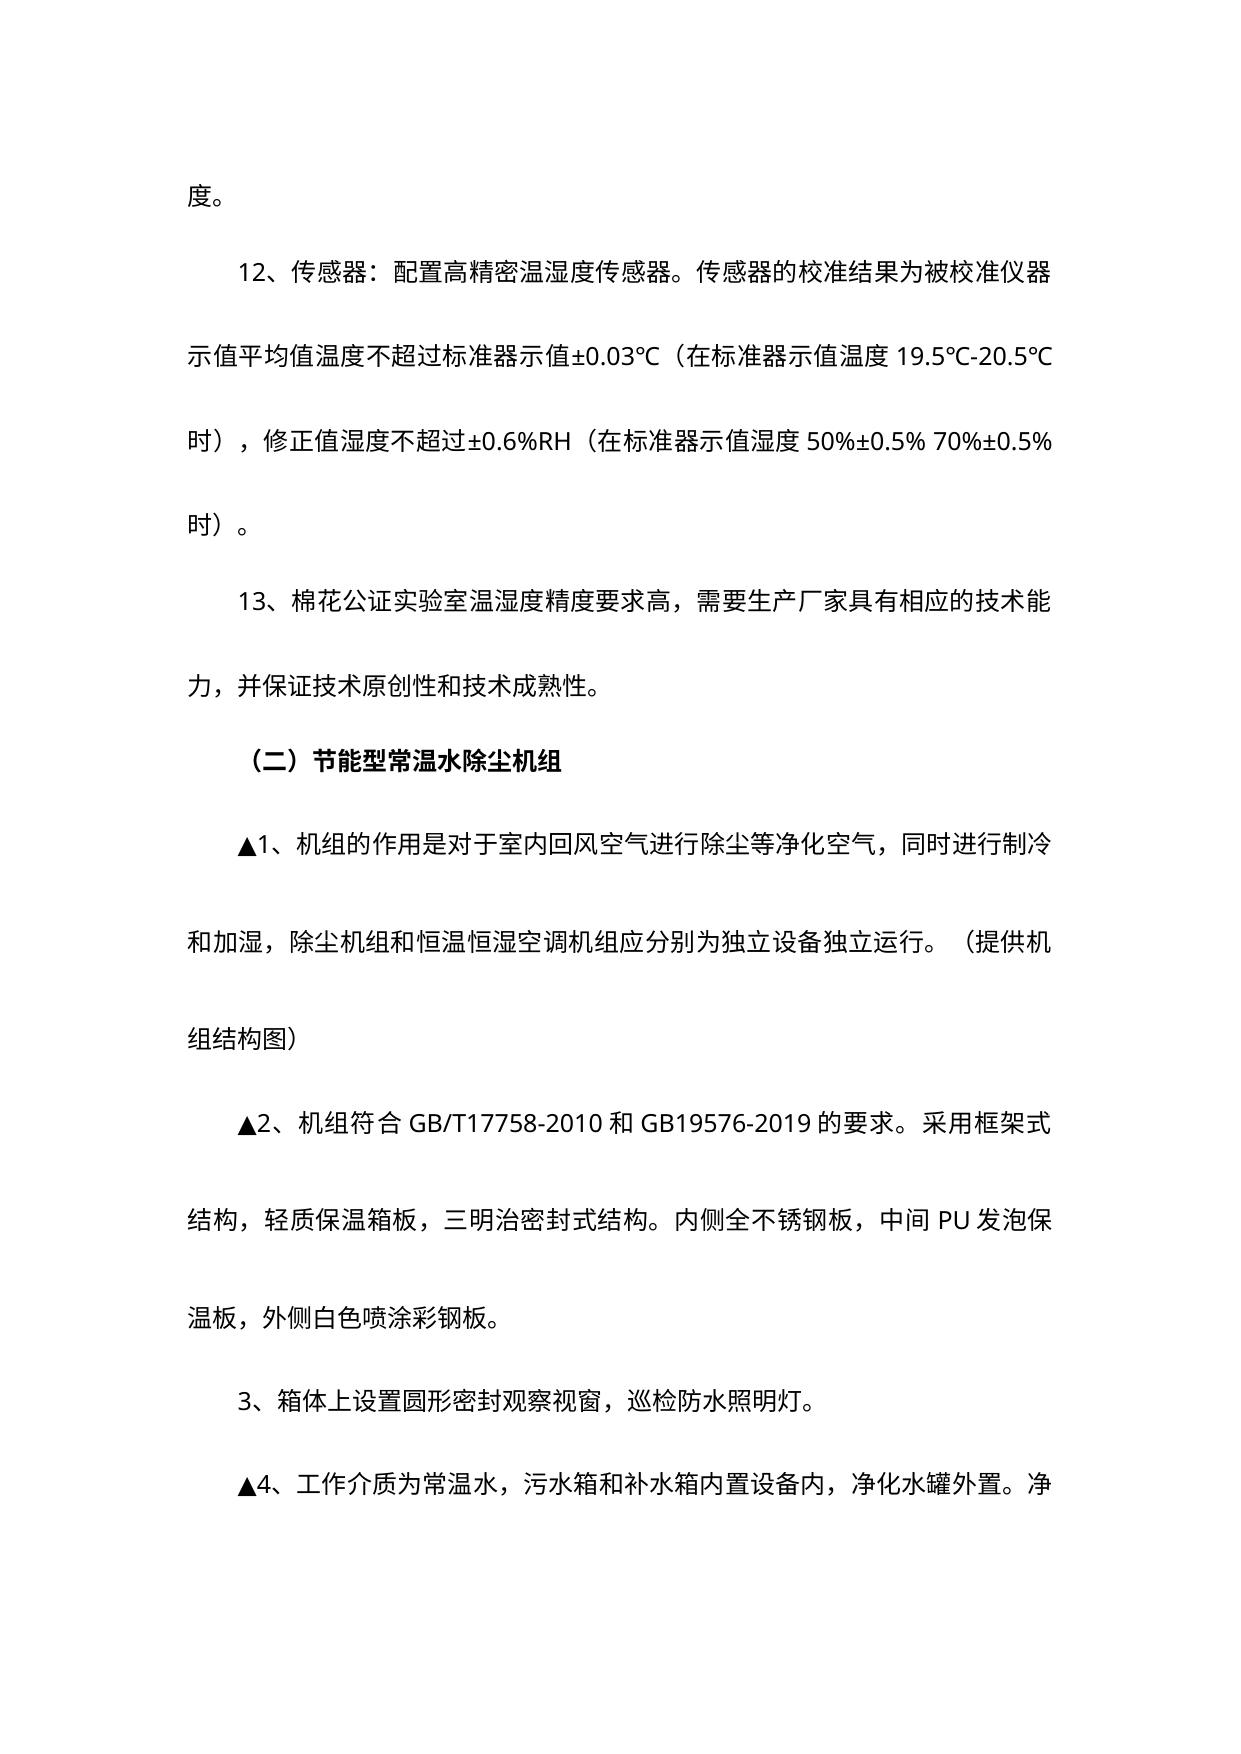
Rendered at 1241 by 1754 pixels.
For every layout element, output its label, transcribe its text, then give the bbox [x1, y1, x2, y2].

text （二）节能型常温水除尘机组 [187, 727, 1053, 792]
text ▲1、机组的作用是对于室内回风空气进行除尘等净化空气，同时进行制冷和加湿，除尘机组和恒温恒湿空调机组应分别为独立设备独立运行。（提供机组结构图） [187, 811, 1053, 1071]
text 12、传感器：配置高精密温湿度传感器。传感器的校准结果为被校准仪器示值平均值温度不超过标准器示值±0.03℃（在标准器示值温度19.5℃-20.5℃时），修正值湿度不超过±0.6%RH（在标准器示值湿度50%±0.5% 70%±0.5%时）。 [187, 238, 1053, 556]
text ▲2、机组符合GB/T17758-2010和GB19576-2019的要求。采用框架式结构，轻质保温箱板，三明治密封式结构。内侧全不锈钢板，中间PU发泡保温板，外侧白色喷涂彩钢板。 [187, 1089, 1053, 1349]
text 13、棉花公证实验室温湿度精度要求高，需要生产厂家具有相应的技术能力，并保证技术原创性和技术成熟性。 [187, 567, 1053, 717]
text 3、箱体上设置圆形密封观察视窗，巡检防水照明灯。 [187, 1367, 1053, 1432]
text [187, 162, 1053, 227]
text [187, 1450, 1053, 1515]
